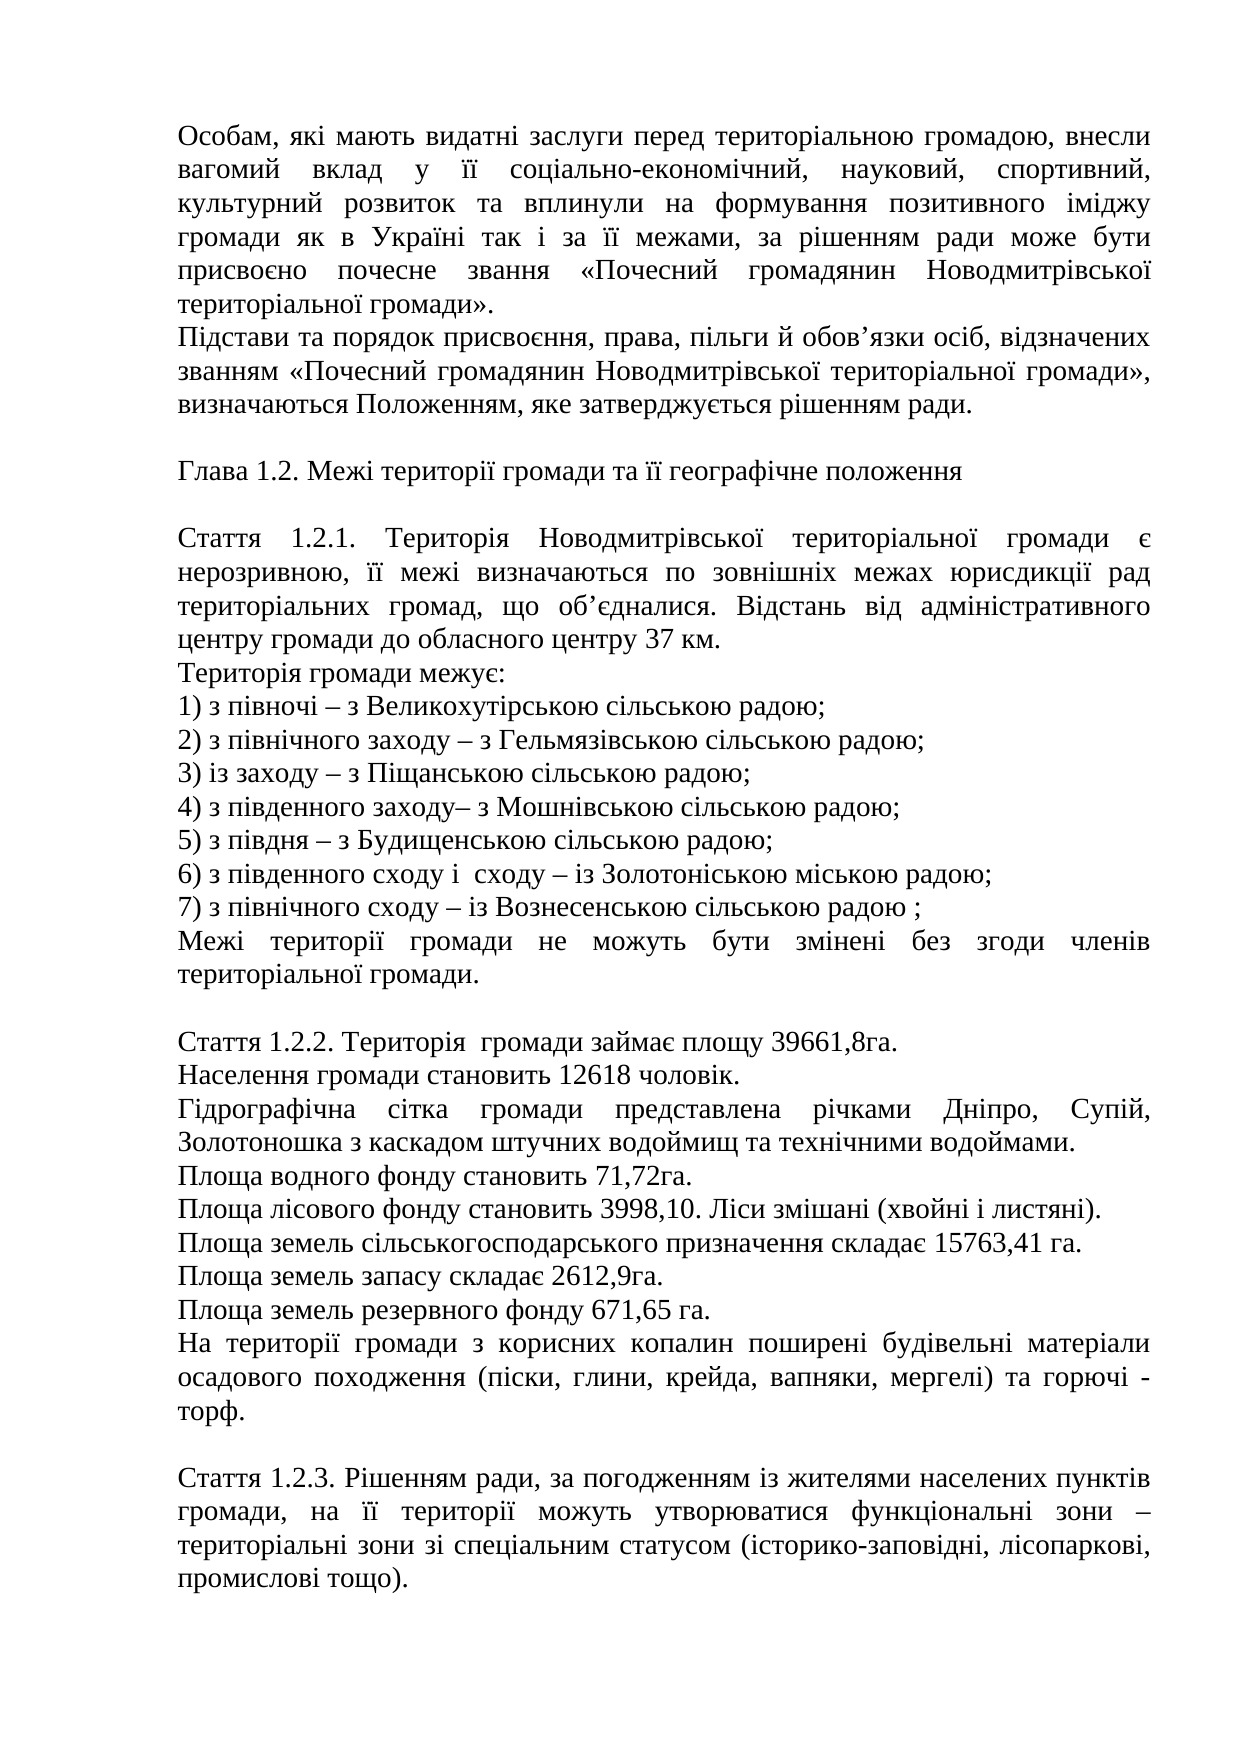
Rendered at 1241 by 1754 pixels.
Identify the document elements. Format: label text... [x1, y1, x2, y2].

text Площа водного фонду становить 71,72га. [177, 1158, 1152, 1191]
text Гідрографічна сітка громади представлена річками Дніпро, Супій, Золотоношка з каскадом штучних водоймищ та технічними водоймами. [177, 1091, 1152, 1158]
text 6) з південного сходу і сходу – із Золотоніською міською радою; [177, 856, 1152, 889]
text Площа земель запасу складає 2612,9га. [177, 1258, 1152, 1292]
text Площа лісового фонду становить 3998,10. Ліси змішані (хвойні і листяні). [177, 1191, 1152, 1225]
text Межі території громади не можуть бути змінені без згоди членів територіальної громади. [177, 923, 1152, 990]
text 2) з північного заходу – з Гельмязівською сільською радою; [177, 722, 1152, 755]
text Особам, які мають видатні заслуги перед територіальною громадою, внесли вагомий вклад у її соціально-економічний, науковий, спортивний, культурний розвиток та вплинули на формування позитивного іміджу громади як в Україні так і за її межами, за рішенням ради може бути присвоєно почесне звання «Почесний громадянин Новодмитрівської територіальної громади». [177, 118, 1152, 319]
text На території громади з корисних копалин поширені будівельні матеріали осадового походження (піски, глини, крейда, вапняки, мергелі) та горючі - торф. [177, 1326, 1152, 1426]
text Стаття 1.2.3. Рішенням ради, за погодженням із жителями населених пунктів громади, на її території можуть утворюватися функціональні зони – територіальні зони зі спеціальним статусом (історико-заповідні, лісопаркові, промислові тощо). [177, 1460, 1152, 1594]
text Підстави та порядок присвоєння, права, пільги й обов’язки осіб, відзначених званням «Почесний громадянин Новодмитрівської територіальної громади», визначаються Положенням, яке затверджується рішенням ради. [177, 319, 1152, 420]
text 5) з півдня – з Будищенською сільською радою; [177, 822, 1152, 856]
text Площа земель сільськогосподарського призначення складає 15763,41 га. [177, 1225, 1152, 1258]
text 3) із заходу – з Піщанською сільською радою; [177, 755, 1152, 789]
text Стаття 1.2.1. Територія Новодмитрівської територіальної громади є нерозривною, її межі визначаються по зовнішніх межах юрисдикції рад територіальних громад, що об’єдналися. Відстань від адміністративного центру громади до обласного центру 37 км. [177, 521, 1152, 655]
text Населення громади становить 12618 чоловік. [177, 1057, 1152, 1091]
text Глава 1.2. Межі території громади та її географічне положення [177, 453, 1152, 487]
text Територія громади межує: [177, 655, 1152, 688]
text Стаття 1.2.2. Територія громади займає площу 39661,8га. [177, 1024, 1152, 1057]
text 4) з південного заходу– з Мошнівською сільською радою; [177, 789, 1152, 822]
text Площа земель резервного фонду 671,65 га. [177, 1292, 1152, 1326]
text 1) з півночі – з Великохутірською сільською радою; [177, 688, 1152, 722]
text 7) з північного сходу – із Вознесенською сільською радою ; [177, 889, 1152, 923]
